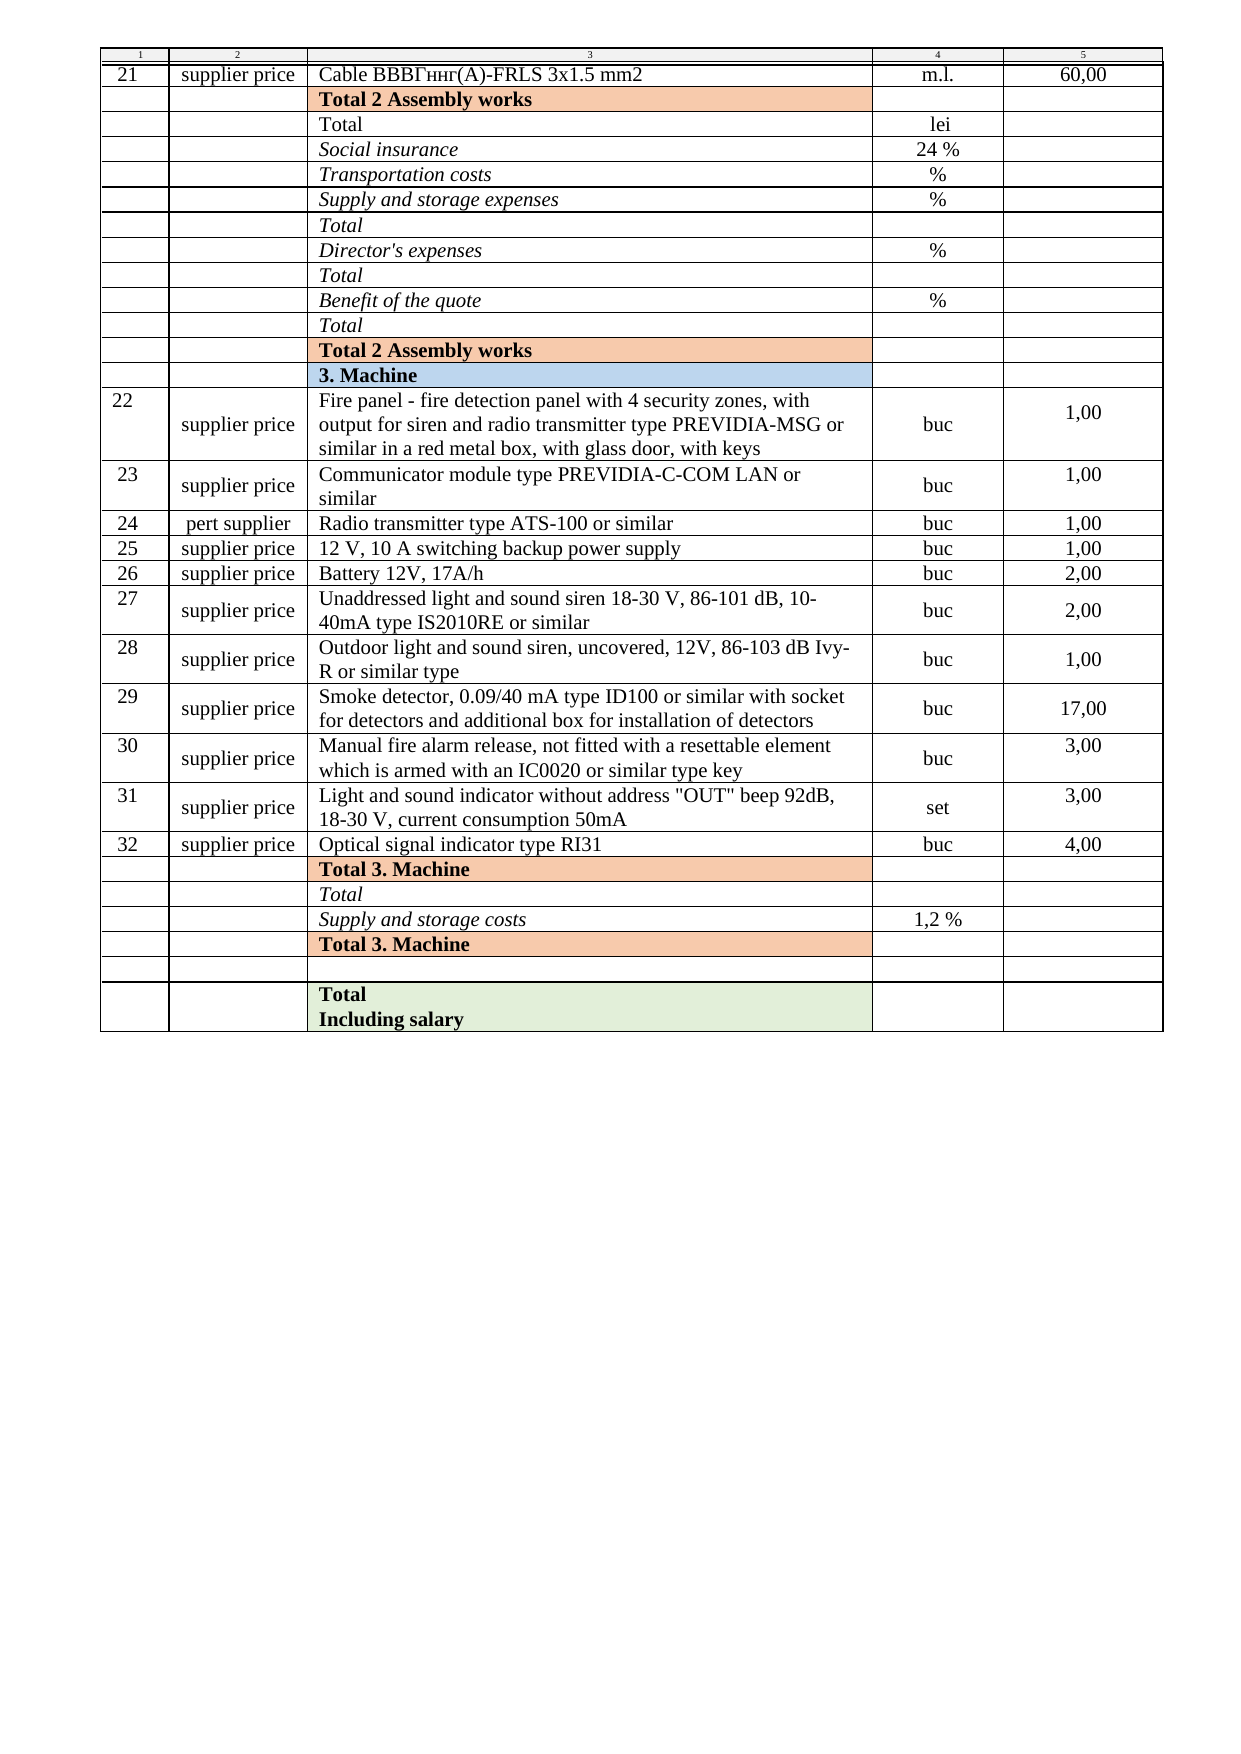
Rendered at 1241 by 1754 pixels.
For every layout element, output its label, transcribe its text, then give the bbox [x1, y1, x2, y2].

table_cell 25 [101, 536, 168, 560]
table_cell [170, 188, 307, 211]
table_cell [873, 87, 1003, 111]
table_cell Benefit of the quote [308, 288, 872, 312]
table_cell Manual fire alarm release, not fitted with a resettable element which is armed with an IC0020 or similar type key [308, 734, 872, 782]
table_cell [873, 857, 1003, 881]
table_cell [1004, 363, 1162, 387]
table_cell 3. Machine [308, 363, 872, 387]
table_cell [873, 983, 1003, 1031]
table_cell [101, 238, 168, 262]
table_cell % [873, 288, 1003, 312]
table_cell Total [308, 882, 872, 906]
table_cell m.l. [873, 66, 1003, 86]
table_cell [873, 313, 1003, 337]
table_cell [873, 957, 1003, 981]
table_cell 1,00 [1004, 388, 1162, 460]
table_cell [170, 363, 307, 387]
table_cell [1004, 338, 1162, 362]
table_cell 21 [101, 65, 168, 86]
table_cell buc [873, 561, 1003, 585]
table_cell [308, 957, 872, 981]
table_cell supplier price [170, 536, 307, 560]
table_cell [1004, 957, 1162, 981]
table_cell [101, 957, 168, 981]
table_cell [1004, 313, 1162, 337]
table_cell [1004, 162, 1162, 186]
table_cell [1004, 263, 1162, 287]
table_cell Unaddressed light and sound siren 18-30 V, 86-101 dB, 10-40mA type IS2010RE or similar [308, 586, 872, 634]
table_cell % [873, 238, 1003, 262]
table_cell Total [308, 213, 872, 237]
table_cell [873, 263, 1003, 287]
table_cell Optical signal indicator type RI31 [308, 832, 872, 856]
table_cell 1,00 [1004, 461, 1162, 509]
table_cell % [873, 162, 1003, 186]
table_cell 29 [101, 684, 168, 732]
table_cell 3,00 [1004, 734, 1162, 782]
table_cell supplier price [170, 734, 307, 782]
table_cell 1,2 % [873, 907, 1003, 931]
table_cell Outdoor light and sound siren, uncovered, 12V, 86-103 dB Ivy-R or similar type [308, 635, 872, 683]
table_cell Communicator module type PREVIDIA-C-COM LAN or similar [308, 461, 872, 509]
table_cell [101, 313, 168, 337]
table_cell 60,00 [1004, 66, 1162, 86]
table_cell 31 [101, 783, 168, 831]
table_cell 30 [101, 734, 168, 782]
table_cell supplier price [170, 561, 307, 585]
table_cell Total 3. Machine [308, 932, 872, 956]
table_cell Cable ВВВГннг(A)-FRLS 3x1.5 mm2 [308, 66, 872, 86]
table_cell 2,00 [1004, 586, 1162, 634]
table_cell [170, 907, 307, 931]
table_cell Light and sound indicator without address "OUT" beep 92dB, 18-30 V, current consumption 50mA [308, 783, 872, 831]
table_cell Total Including salary [308, 983, 872, 1031]
table_cell Total 2 Assembly works [308, 87, 872, 111]
table_cell Transportation costs [308, 162, 872, 186]
table_cell Battery 12V, 17A/h [308, 561, 872, 585]
table_cell [170, 338, 307, 362]
table_cell [1004, 882, 1162, 906]
table_cell [170, 288, 307, 312]
table_cell Fire panel - fire detection panel with 4 security zones, with output for siren and radio transmitter type PREVIDIA-MSG or similar in a red metal box, with glass door, with keys [308, 388, 872, 460]
table_cell [170, 857, 307, 881]
table_cell [1004, 932, 1162, 956]
table_cell 23 [101, 461, 168, 509]
table_cell 26 [101, 561, 168, 585]
table_cell [1004, 238, 1162, 262]
table_cell supplier price [170, 461, 307, 509]
table_cell [1004, 857, 1162, 881]
table_cell [101, 857, 168, 881]
table_cell 24 % [873, 137, 1003, 161]
table_cell [1004, 907, 1162, 931]
table_cell Total 2 Assembly works [308, 338, 872, 362]
table_cell [170, 957, 307, 981]
table_cell [170, 162, 307, 186]
table_cell buc [873, 635, 1003, 683]
table_cell [170, 137, 307, 161]
table_cell supplier price [170, 684, 307, 732]
table_cell buc [873, 586, 1003, 634]
table_cell pert supplier [170, 511, 307, 535]
table_cell 12 V, 10 A switching backup power supply [308, 536, 872, 560]
table_cell [873, 932, 1003, 956]
table_cell Smoke detector, 0.09/40 mA type ID100 or similar with socket for detectors and additional box for installation of detectors [308, 684, 872, 732]
table_cell [170, 983, 307, 1031]
table_cell [101, 87, 168, 111]
table_cell 24 [101, 511, 168, 535]
table_cell % [873, 188, 1003, 211]
table_cell buc [873, 461, 1003, 509]
table_cell [1004, 87, 1162, 111]
table_cell buc [873, 734, 1003, 782]
table_cell [170, 313, 307, 337]
table_cell [101, 187, 168, 211]
table_cell [101, 263, 168, 287]
table_cell 1,00 [1004, 511, 1162, 535]
table_cell set [873, 783, 1003, 831]
table_cell [1004, 112, 1162, 136]
table_cell [101, 982, 168, 1031]
table_cell 3,00 [1004, 783, 1162, 831]
table_cell [101, 288, 168, 312]
table_cell 1,00 [1004, 635, 1162, 683]
table_cell supplier price [170, 66, 307, 86]
table_cell [101, 882, 168, 906]
table_cell supplier price [170, 635, 307, 683]
table_cell Radio transmitter type ATS-100 or similar [308, 511, 872, 535]
table_cell [1004, 213, 1162, 237]
table_cell [170, 932, 307, 956]
table_cell [101, 212, 168, 237]
table_cell supplier price [170, 388, 307, 460]
table_cell Supply and storage expenses [308, 188, 872, 211]
table_cell [170, 213, 307, 237]
table_cell [170, 238, 307, 262]
table_cell Director's expenses [308, 238, 872, 262]
table_cell buc [873, 684, 1003, 732]
table_cell [101, 363, 168, 387]
table_cell [873, 882, 1003, 906]
table_cell [873, 338, 1003, 362]
table_cell [1004, 188, 1162, 211]
table_cell [101, 932, 168, 956]
table_cell [873, 363, 1003, 387]
table_cell [1004, 137, 1162, 161]
table_cell [170, 112, 307, 136]
table_cell 28 [101, 635, 168, 683]
table_cell [1004, 288, 1162, 312]
table_cell [170, 882, 307, 906]
table_cell [873, 213, 1003, 237]
table_cell [1004, 983, 1162, 1031]
table_cell 22 [101, 388, 168, 460]
table_cell 1,00 [1004, 536, 1162, 560]
table_cell 27 [101, 586, 168, 634]
table_cell 2,00 [1004, 561, 1162, 585]
table_cell [101, 112, 168, 136]
table_cell [170, 263, 307, 287]
table_cell supplier price [170, 783, 307, 831]
table_cell Total [308, 263, 872, 287]
table_cell Total [308, 313, 872, 337]
table_cell buc [873, 511, 1003, 535]
table_cell [101, 162, 168, 186]
table_cell [101, 907, 168, 931]
table_cell buc [873, 536, 1003, 560]
table_cell supplier price [170, 832, 307, 856]
table_cell Total [308, 112, 872, 136]
table_cell Total 3. Machine [308, 857, 872, 881]
table_cell 17,00 [1004, 684, 1162, 732]
table_cell supplier price [170, 586, 307, 634]
table_cell Social insurance [308, 137, 872, 161]
table_cell lei [873, 112, 1003, 136]
table_cell Supply and storage costs [308, 907, 872, 931]
table_cell [101, 338, 168, 362]
table_cell [170, 87, 307, 111]
table_cell buc [873, 388, 1003, 460]
table_cell buc [873, 832, 1003, 856]
table_cell 32 [101, 832, 168, 856]
table_cell [101, 137, 168, 161]
table_cell 4,00 [1004, 832, 1162, 856]
